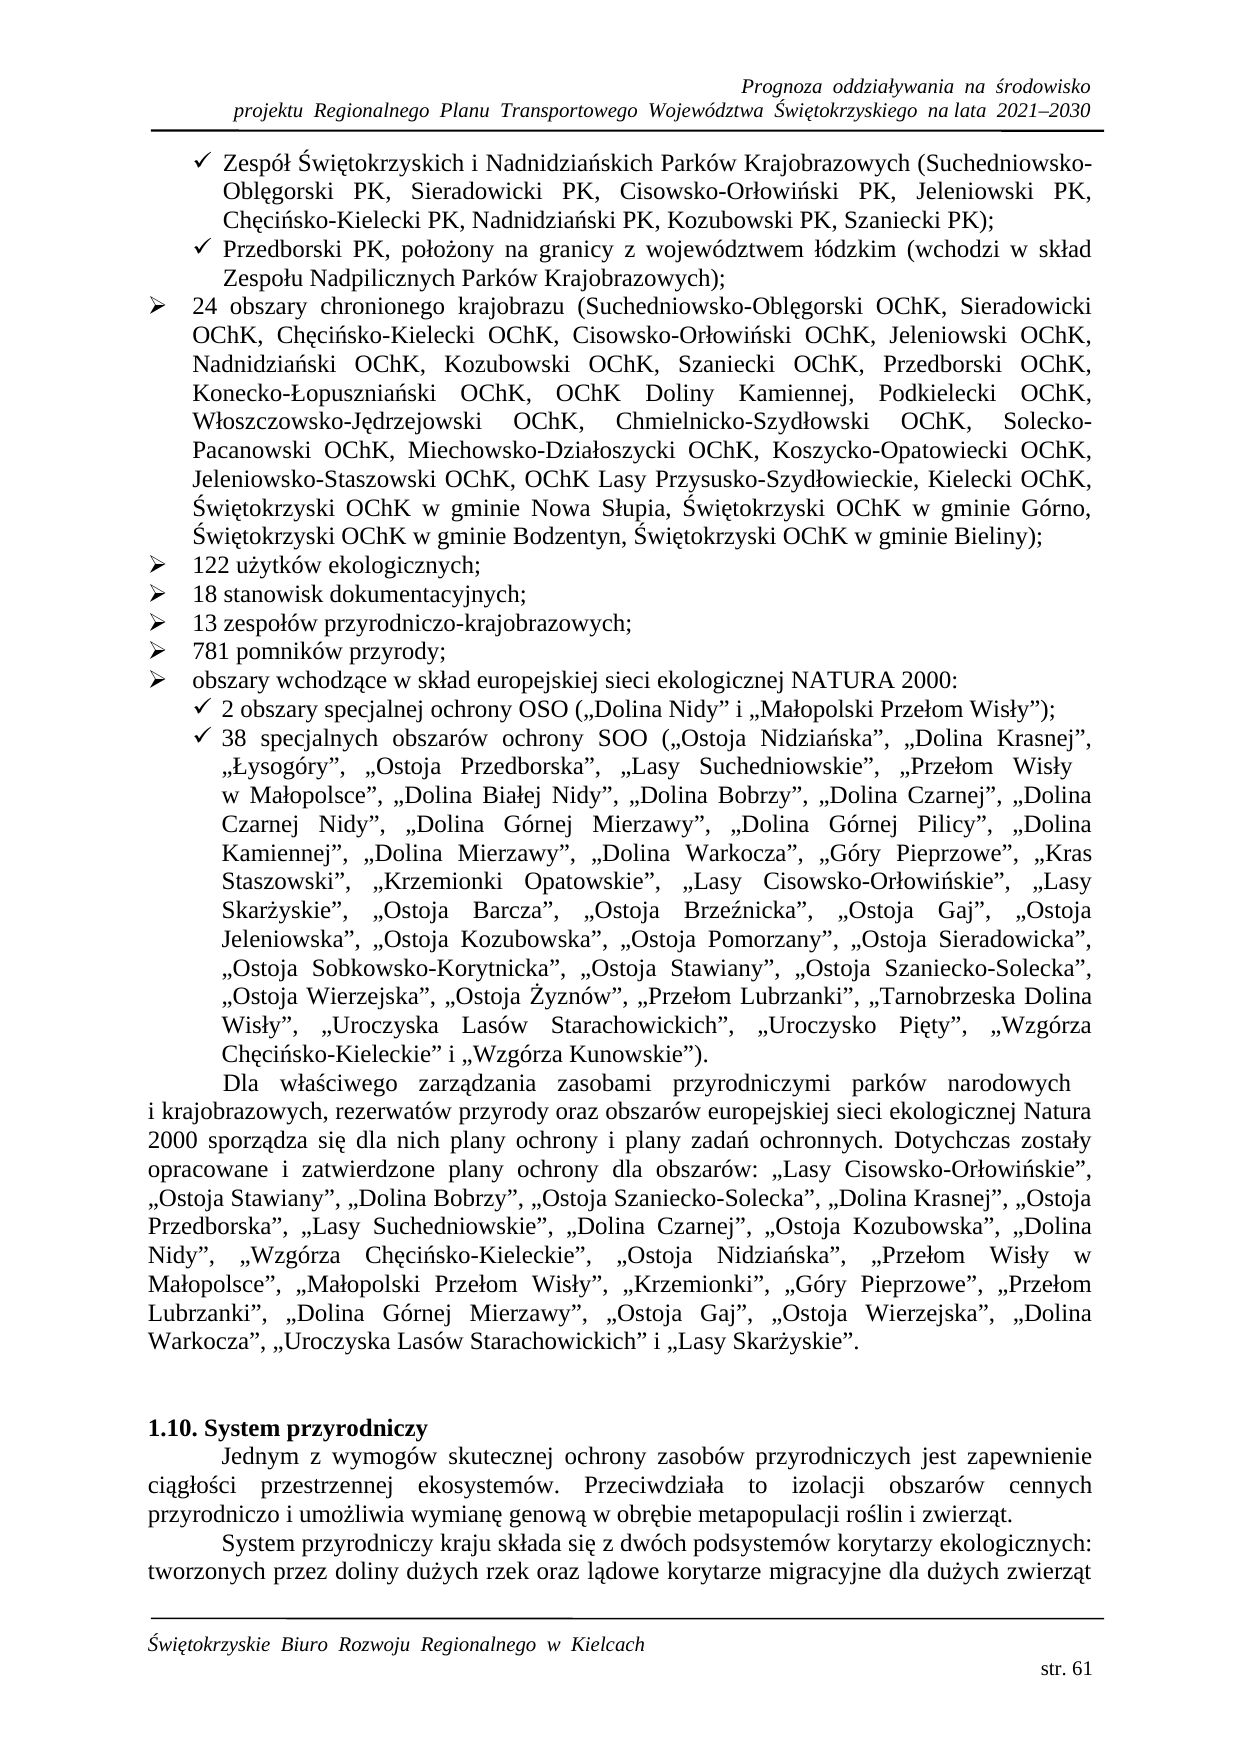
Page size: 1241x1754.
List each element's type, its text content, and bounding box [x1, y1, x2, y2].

list 24 obszary chronionego krajobrazu (Suchedniowsko-Oblęgorski OChK, Sieradowicki OChK, Chęcińsko-Kielecki OChK, Cisowsko-Orłowiński OChK, Jeleniowski OChK, Nadnidziański OChK, Kozubowski OChK, Szaniecki OChK, Przedborski OChK, Konecko-Łopuszniański OChK, OChK Doliny Kamiennej, Podkielecki OChK, Włoszczowsko-Jędrzejowski OChK, Chmielnicko-Szydłowski OChK, Solecko-Pacanowski OChK, Miechowsko-Działoszycki OChK, Koszycko-Opatowiecki OChK, Jeleniowsko-Staszowski OChK, OChK Lasy Przysusko-Szydłowieckie, Kielecki OChK, Świętokrzyski OChK w gminie Nowa Słupia, Świętokrzyski OChK w gminie Górno, Świętokrzyski OChK w gminie Bodzentyn, Świętokrzyski OChK w gminie Bieliny); [148, 291, 1093, 550]
list Zespół Świętokrzyskich i Nadnidziańskich Parków Krajobrazowych (Suchedniowsko-Oblęgorski PK, Sieradowicki PK, Cisowsko-Orłowiński PK, Jeleniowski PK, Chęcińsko-Kielecki PK, Nadnidziański PK, Kozubowski PK, Szaniecki PK); [192, 148, 1093, 234]
list 18 stanowisk dokumentacyjnych; [148, 579, 1093, 608]
text Jednym z wymogów skutecznej ochrony zasobów przyrodniczych jest zapewnienie ciągłości przestrzennej ekosystemów. Przeciwdziała to izolacji obszarów cennych przyrodniczo i umożliwia wymianę genową w obrębie metapopulacji roślin i zwierząt. [148, 1441, 1093, 1528]
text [148, 1528, 1093, 1585]
list 38 specjalnych obszarów ochrony SOO („Ostoja Nidziańska”, „Dolina Krasnej”, „Łysogóry”, „Ostoja Przedborska”, „Lasy Suchedniowskie”, „Przełom Wisły w Małopolsce”, „Dolina Białej Nidy”, „Dolina Bobrzy”, „Dolina Czarnej”, „Dolina Czarnej Nidy”, „Dolina Górnej Mierzawy”, „Dolina Górnej Pilicy”, „Dolina Kamiennej”, „Dolina Mierzawy”, „Dolina Warkocza”, „Góry Pieprzowe”, „Kras Staszowski”, „Krzemionki Opatowskie”, „Lasy Cisowsko-Orłowińskie”, „Lasy Skarżyskie”, „Ostoja Barcza”, „Ostoja Brzeźnicka”, „Ostoja Gaj”, „Ostoja Jeleniowska”, „Ostoja Kozubowska”, „Ostoja Pomorzany”, „Ostoja Sieradowicka”, „Ostoja Sobkowsko-Korytnicka”, „Ostoja Stawiany”, „Ostoja Szaniecko-Solecka”, „Ostoja Wierzejska”, „Ostoja Żyznów”, „Przełom Lubrzanki”, „Tarnobrzeska Dolina Wisły”, „Uroczyska Lasów Starachowickich”, „Uroczysko Pięty”, „Wzgórza Chęcińsko-Kieleckie” i „Wzgórza Kunowskie”). [192, 723, 1093, 1068]
list Przedborski PK, położony na granicy z województwem łódzkim (wchodzi w skład Zespołu Nadpilicznych Parków Krajobrazowych); [192, 234, 1093, 291]
list 13 zespołów przyrodniczo-krajobrazowych; [148, 608, 1093, 636]
list 2 obszary specjalnej ochrony OSO („Dolina Nidy” i „Małopolski Przełom Wisły”); [192, 694, 1093, 723]
text Dla właściwego zarządzania zasobami przyrodniczymi parków narodowych i krajobrazowych, rezerwatów przyrody oraz obszarów europejskiej sieci ekologicznej Natura 2000 sporządza się dla nich plany ochrony i plany zadań ochronnych. Dotychczas zostały opracowane i zatwierdzone plany ochrony dla obszarów: „Lasy Cisowsko-Orłowińskie”, „Ostoja Stawiany”, „Dolina Bobrzy”, „Ostoja Szaniecko-Solecka”, „Dolina Krasnej”, „Ostoja Przedborska”, „Lasy Suchedniowskie”, „Dolina Czarnej”, „Ostoja Kozubowska”, „Dolina Nidy”, „Wzgórza Chęcińsko-Kieleckie”, „Ostoja Nidziańska”, „Przełom Wisły w Małopolsce”, „Małopolski Przełom Wisły”, „Krzemionki”, „Góry Pieprzowe”, „Przełom Lubrzanki”, „Dolina Górnej Mierzawy”, „Ostoja Gaj”, „Ostoja Wierzejska”, „Dolina Warkocza”, „Uroczyska Lasów Starachowickich” i „Lasy Skarżyskie”. [148, 1068, 1093, 1355]
text 1.10. System przyrodniczy [148, 1413, 1093, 1441]
list obszary wchodzące w skład europejskiej sieci ekologicznej NATURA 2000: [148, 665, 1093, 694]
list 122 użytków ekologicznych; [148, 550, 1093, 579]
list 781 pomników przyrody; [148, 636, 1093, 665]
